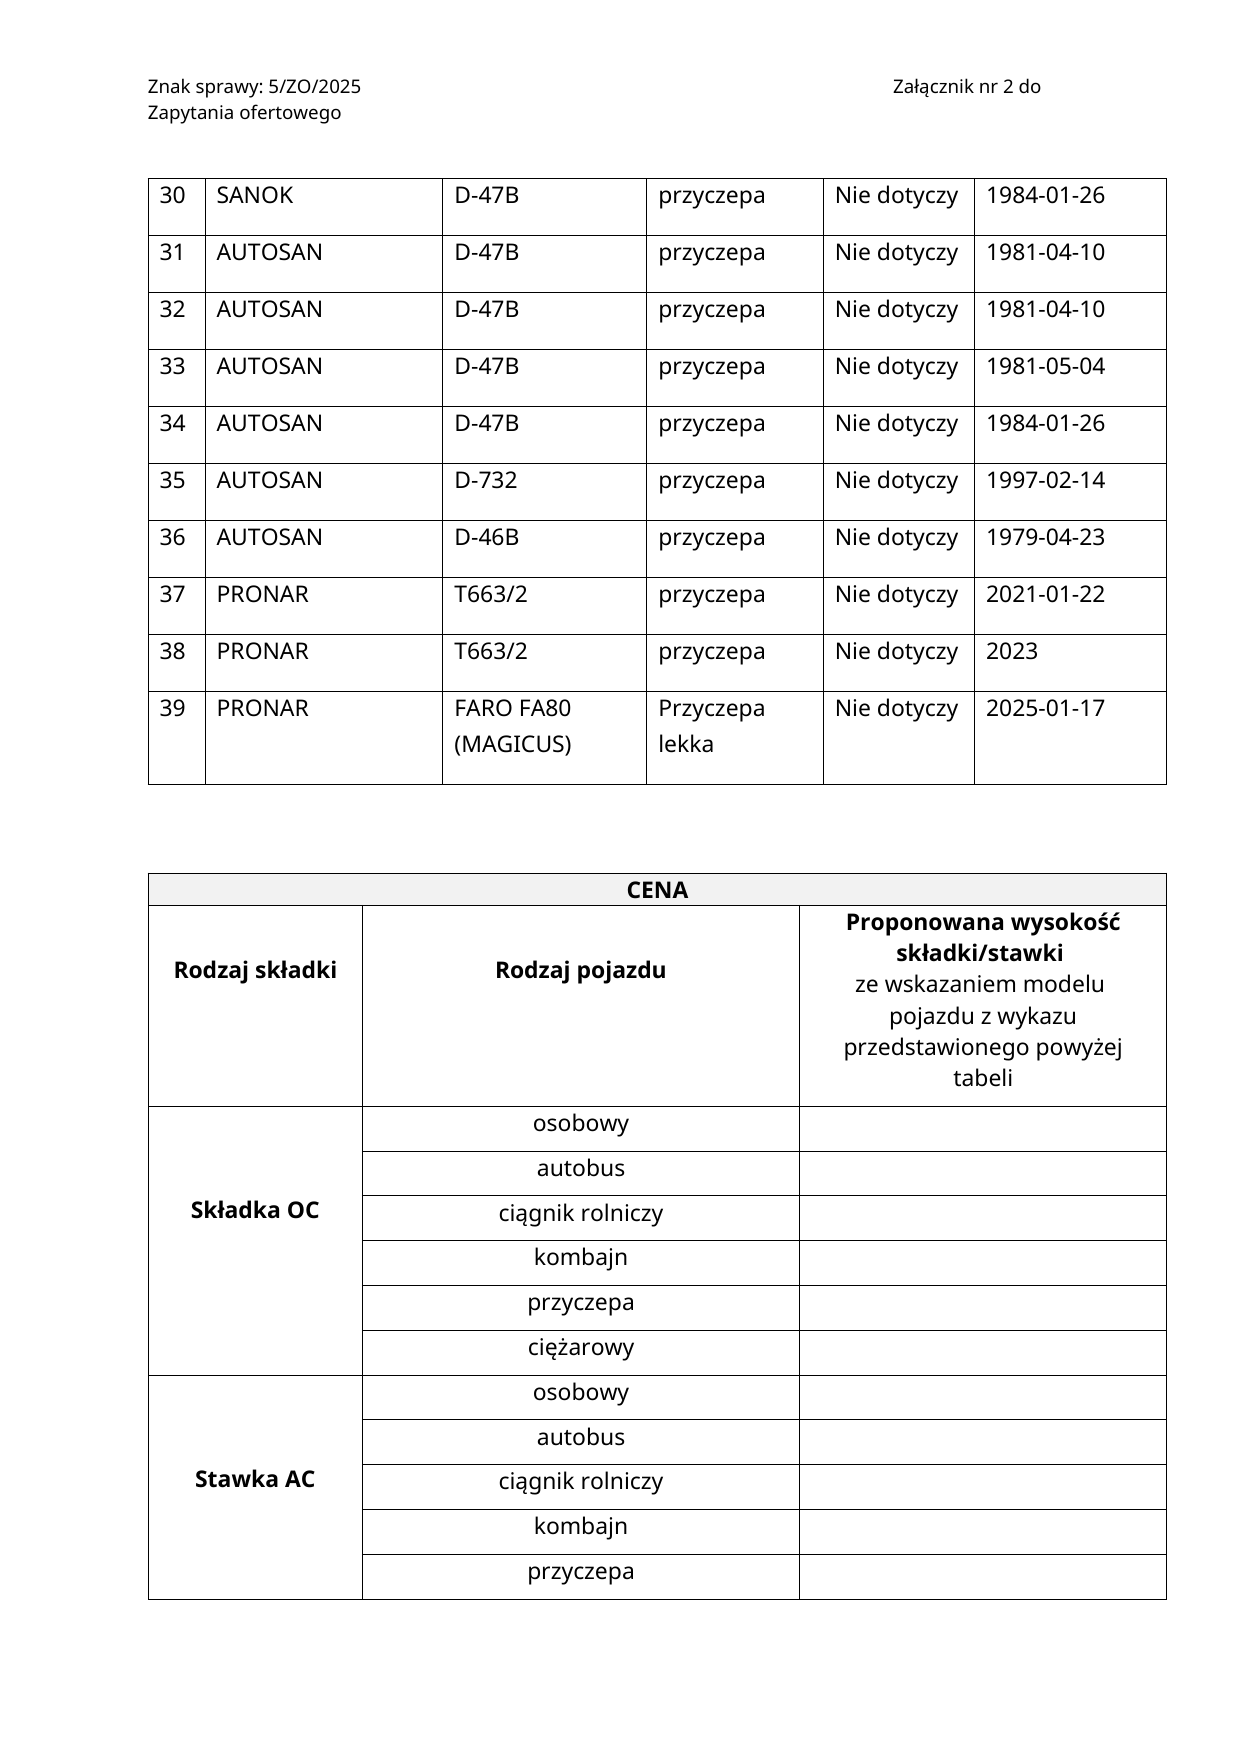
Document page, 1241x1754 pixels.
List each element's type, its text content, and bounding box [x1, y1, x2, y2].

table_cell kombajn [363, 1510, 799, 1554]
table_cell 1979-04-23 [975, 521, 1166, 577]
table_cell [800, 1241, 1166, 1285]
table_cell 2025-01-17 [975, 692, 1166, 784]
table_cell AUTOSAN [206, 407, 442, 463]
table_cell 32 [149, 293, 205, 349]
table_cell [800, 1420, 1166, 1464]
table_cell T663/2 [443, 578, 646, 634]
table_cell 38 [149, 635, 205, 691]
table_cell przyczepa [647, 578, 823, 634]
table_cell [800, 1376, 1166, 1419]
table_cell przyczepa [647, 293, 823, 349]
table_cell 36 [149, 521, 205, 577]
table_cell PRONAR [206, 578, 442, 634]
table_cell [800, 1555, 1166, 1598]
table_cell 37 [149, 578, 205, 634]
table_cell 33 [149, 350, 205, 406]
table_cell D-47B [443, 236, 646, 292]
table_cell ciężarowy [363, 1331, 799, 1374]
table_cell Nie dotyczy [824, 350, 974, 406]
table_cell 1981-04-10 [975, 236, 1166, 292]
table_cell PRONAR [206, 635, 442, 691]
table_cell Proponowana wysokość składki/stawki ze wskazaniem modelu pojazdu z wykazu przedstawionego powyżej tabeli [800, 906, 1166, 1106]
table_cell [800, 1196, 1166, 1240]
table_cell Przyczepa lekka [647, 692, 823, 784]
table_cell przyczepa [647, 350, 823, 406]
table_cell osobowy [363, 1107, 799, 1151]
table_cell 34 [149, 407, 205, 463]
table_cell Nie dotyczy [824, 635, 974, 691]
table_cell Nie dotyczy [824, 578, 974, 634]
table_cell Rodzaj składki [149, 906, 362, 1106]
table_cell PRONAR [206, 692, 442, 784]
table_cell D-47B [443, 407, 646, 463]
table_cell AUTOSAN [206, 293, 442, 349]
table_cell Nie dotyczy [824, 293, 974, 349]
table_cell D-732 [443, 464, 646, 520]
table_cell 2021-01-22 [975, 578, 1166, 634]
table_cell 31 [149, 236, 205, 292]
table_cell przyczepa [647, 521, 823, 577]
table_cell Nie dotyczy [824, 179, 974, 235]
table_header CENA [149, 874, 1166, 905]
table_cell autobus [363, 1420, 799, 1464]
table_cell Nie dotyczy [824, 407, 974, 463]
table_cell przyczepa [647, 236, 823, 292]
table_cell kombajn [363, 1241, 799, 1285]
table_cell Nie dotyczy [824, 236, 974, 292]
table_cell 39 [149, 692, 205, 784]
table_cell AUTOSAN [206, 350, 442, 406]
table_cell T663/2 [443, 635, 646, 691]
table_cell SANOK [206, 179, 442, 235]
table_cell 35 [149, 464, 205, 520]
table_cell przyczepa [647, 407, 823, 463]
table_cell [800, 1152, 1166, 1195]
table_cell przyczepa [647, 635, 823, 691]
table_cell 1997-02-14 [975, 464, 1166, 520]
table_cell przyczepa [363, 1555, 799, 1598]
table_cell [800, 1107, 1166, 1151]
table_cell Rodzaj pojazdu [363, 906, 799, 1106]
table_cell AUTOSAN [206, 521, 442, 577]
table_cell Stawka AC [149, 1376, 362, 1598]
table_cell Nie dotyczy [824, 464, 974, 520]
table_cell 1981-04-10 [975, 293, 1166, 349]
table_cell 1981-05-04 [975, 350, 1166, 406]
table_cell Składka OC [149, 1107, 362, 1374]
table_cell ciągnik rolniczy [363, 1196, 799, 1240]
table_cell [800, 1510, 1166, 1554]
table_cell 1984-01-26 [975, 179, 1166, 235]
table_cell FARO FA80 (MAGICUS) [443, 692, 646, 784]
table_cell przyczepa [363, 1286, 799, 1330]
table_cell Nie dotyczy [824, 692, 974, 784]
table_cell przyczepa [647, 179, 823, 235]
table_cell ciągnik rolniczy [363, 1465, 799, 1509]
table_cell Nie dotyczy [824, 521, 974, 577]
table_cell przyczepa [647, 464, 823, 520]
table_cell AUTOSAN [206, 464, 442, 520]
table_cell D-46B [443, 521, 646, 577]
table_cell 30 [149, 179, 205, 235]
table_cell 1984-01-26 [975, 407, 1166, 463]
table_cell [800, 1465, 1166, 1509]
table_cell osobowy [363, 1376, 799, 1419]
table_cell autobus [363, 1152, 799, 1195]
table_cell [800, 1331, 1166, 1374]
table_cell D-47B [443, 293, 646, 349]
table_cell [800, 1286, 1166, 1330]
table_cell D-47B [443, 179, 646, 235]
table_cell AUTOSAN [206, 236, 442, 292]
table_cell D-47B [443, 350, 646, 406]
table_cell 2023 [975, 635, 1166, 691]
